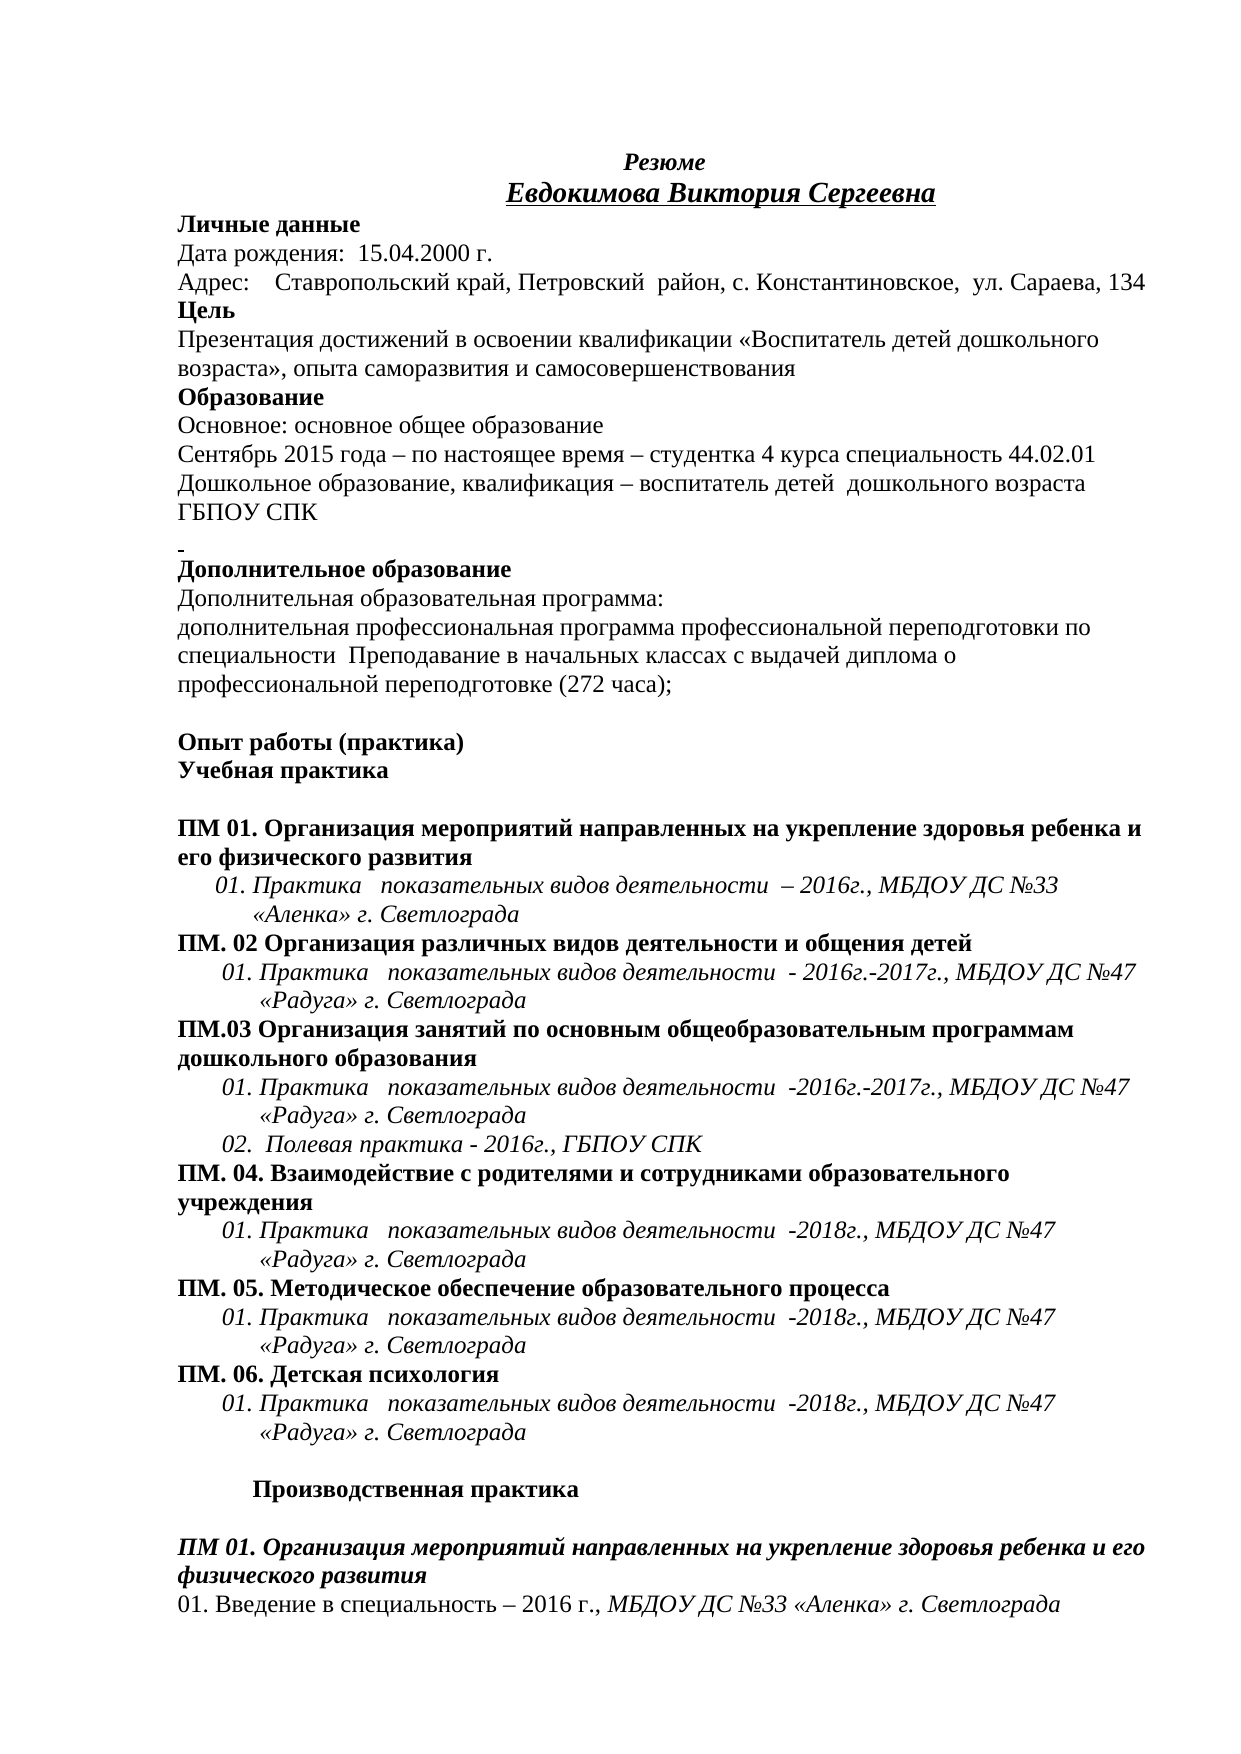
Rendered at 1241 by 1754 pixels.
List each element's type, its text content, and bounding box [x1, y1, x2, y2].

text Дополнительное образование [177, 554, 1152, 583]
list Полевая практика - 2016г., ГБПОУ СПК [222, 1129, 1152, 1158]
text ПМ 01. Организация мероприятий направленных на укрепление здоровья ребенка и его физического развития [177, 813, 1152, 870]
text ПМ. 04. Взаимодействие с родителями и сотрудниками образовательного учреждения [177, 1158, 1152, 1215]
text Адрес: Ставропольский край, Петровский район, с. Константиновское, ул. Сараева, 134 [177, 267, 1152, 295]
list Евдокимова Виктория Сергеевна [290, 176, 1152, 209]
text ПМ. 02 Организация различных видов деятельности и общения детей [177, 928, 1152, 957]
text Дата рождения: 15.04.2000 г. [177, 238, 1152, 267]
text Учебная практика [177, 755, 1152, 784]
text ПМ 01. Организация мероприятий направленных на укрепление здоровья ребенка и его физического развития [177, 1532, 1152, 1589]
text Цель [177, 295, 1152, 324]
text Резюме [177, 147, 1152, 176]
text ПМ.03 Организация занятий по основным общеобразовательным программам дошкольного образования [177, 1014, 1152, 1072]
list Практика показательных видов деятельности – 2016г., МБДОУ ДС №33 «Аленка» г. Светлограда [215, 870, 1152, 928]
list Практика показательных видов деятельности -2018г., МБДОУ ДС №47 «Радуга» г. Светлограда [222, 1215, 1152, 1273]
text Образование [177, 382, 1152, 410]
list Производственная практика [252, 1474, 1152, 1503]
text ПМ. 05. Методическое обеспечение образовательного процесса [177, 1273, 1152, 1302]
text 01. Введение в специальность – 2016 г., МБДОУ ДС №33 «Аленка» г. Светлограда [177, 1589, 1152, 1618]
text Основное: основное общее образование [177, 410, 1152, 439]
list Практика показательных видов деятельности -2018г., МБДОУ ДС №47 «Радуга» г. Светлограда [222, 1388, 1152, 1445]
text Опыт работы (практика) [177, 727, 1152, 755]
text дополнительная профессиональная программа профессиональной переподготовки по специальности Преподавание в начальных классах с выдачей диплома о профессиональной переподготовке (272 часа); [177, 612, 1152, 698]
list Практика показательных видов деятельности - 2016г.-2017г., МБДОУ ДС №47 «Радуга» г. Светлограда [222, 957, 1152, 1014]
text Дополнительная образовательная программа: [177, 583, 1152, 612]
list Практика показательных видов деятельности -2018г., МБДОУ ДС №47 «Радуга» г. Светлограда [222, 1302, 1152, 1359]
text Сентябрь 2015 года – по настоящее время – студентка 4 курса специальность 44.02.01 Дошкольное образование, квалификация – воспитатель детей дошкольного возраста ГБПОУ СПК [177, 439, 1152, 525]
list Практика показательных видов деятельности -2016г.-2017г., МБДОУ ДС №47 «Радуга» г. Светлограда [222, 1072, 1152, 1129]
text Презентация достижений в освоении квалификации «Воспитатель детей дошкольного возраста», опыта саморазвития и самосовершенствования [177, 324, 1152, 382]
text ПМ. 06. Детская психология [177, 1359, 1152, 1388]
text Личные данные [177, 209, 1152, 238]
